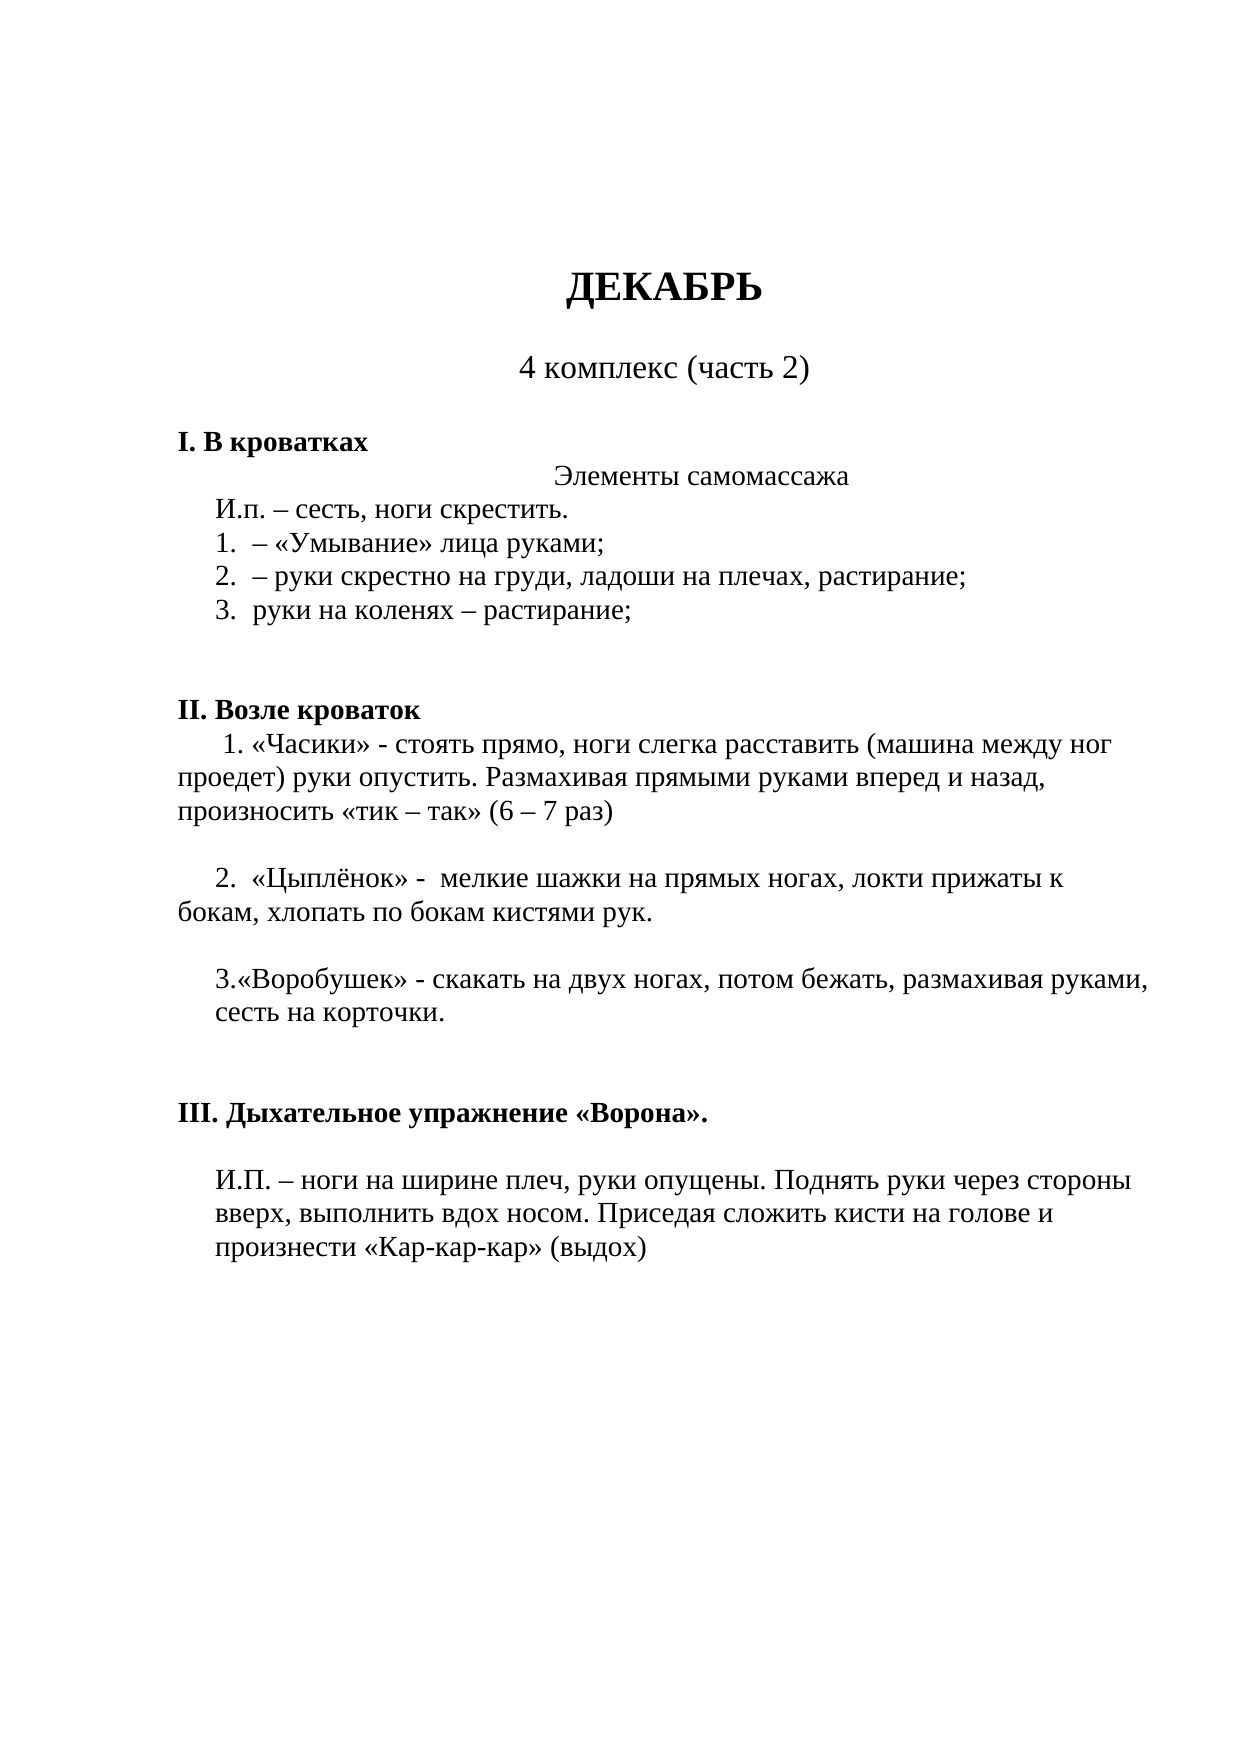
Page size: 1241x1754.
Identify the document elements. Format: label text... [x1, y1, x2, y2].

text Элементы самомассажа [177, 458, 1152, 491]
text И.П. – ноги на ширине плеч, руки опущены. Поднять руки через стороны вверх, выполнить вдох носом. Приседая сложить кисти на голове и произнести «Кар-кар-кар» (выдох) [215, 1162, 1152, 1263]
list – руки скрестно на груди, ладоши на плечах, растирание; [215, 558, 1152, 592]
text 1. «Часики» - стоять прямо, ноги слегка расставить (машина между ног проедет) руки опустить. Размахивая прямыми руками вперед и назад, произносить «тик – так» (6 – 7 раз) [177, 726, 1152, 827]
text II. Возле кроваток [177, 692, 1152, 726]
text I. В кроватках [177, 424, 1152, 458]
text 2. «Цыплёнок» - мелкие шажки на прямых ногах, локти прижаты к бокам, хлопать по бокам кистями рук. [177, 860, 1152, 927]
text И.п. – сесть, ноги скрестить. [177, 491, 1152, 525]
text 3.«Воробушек» - скакать на двух ногах, потом бежать, размахивая руками, сесть на корточки. [215, 961, 1152, 1028]
text 4 комплекс (часть 2) [177, 347, 1152, 386]
text ДЕКАБРЬ [177, 261, 1152, 309]
list руки на коленях – растирание; [215, 592, 1152, 625]
list – «Умывание» лица руками; [215, 525, 1152, 558]
text III. Дыхательное упражнение «Ворона». [177, 1095, 1152, 1128]
